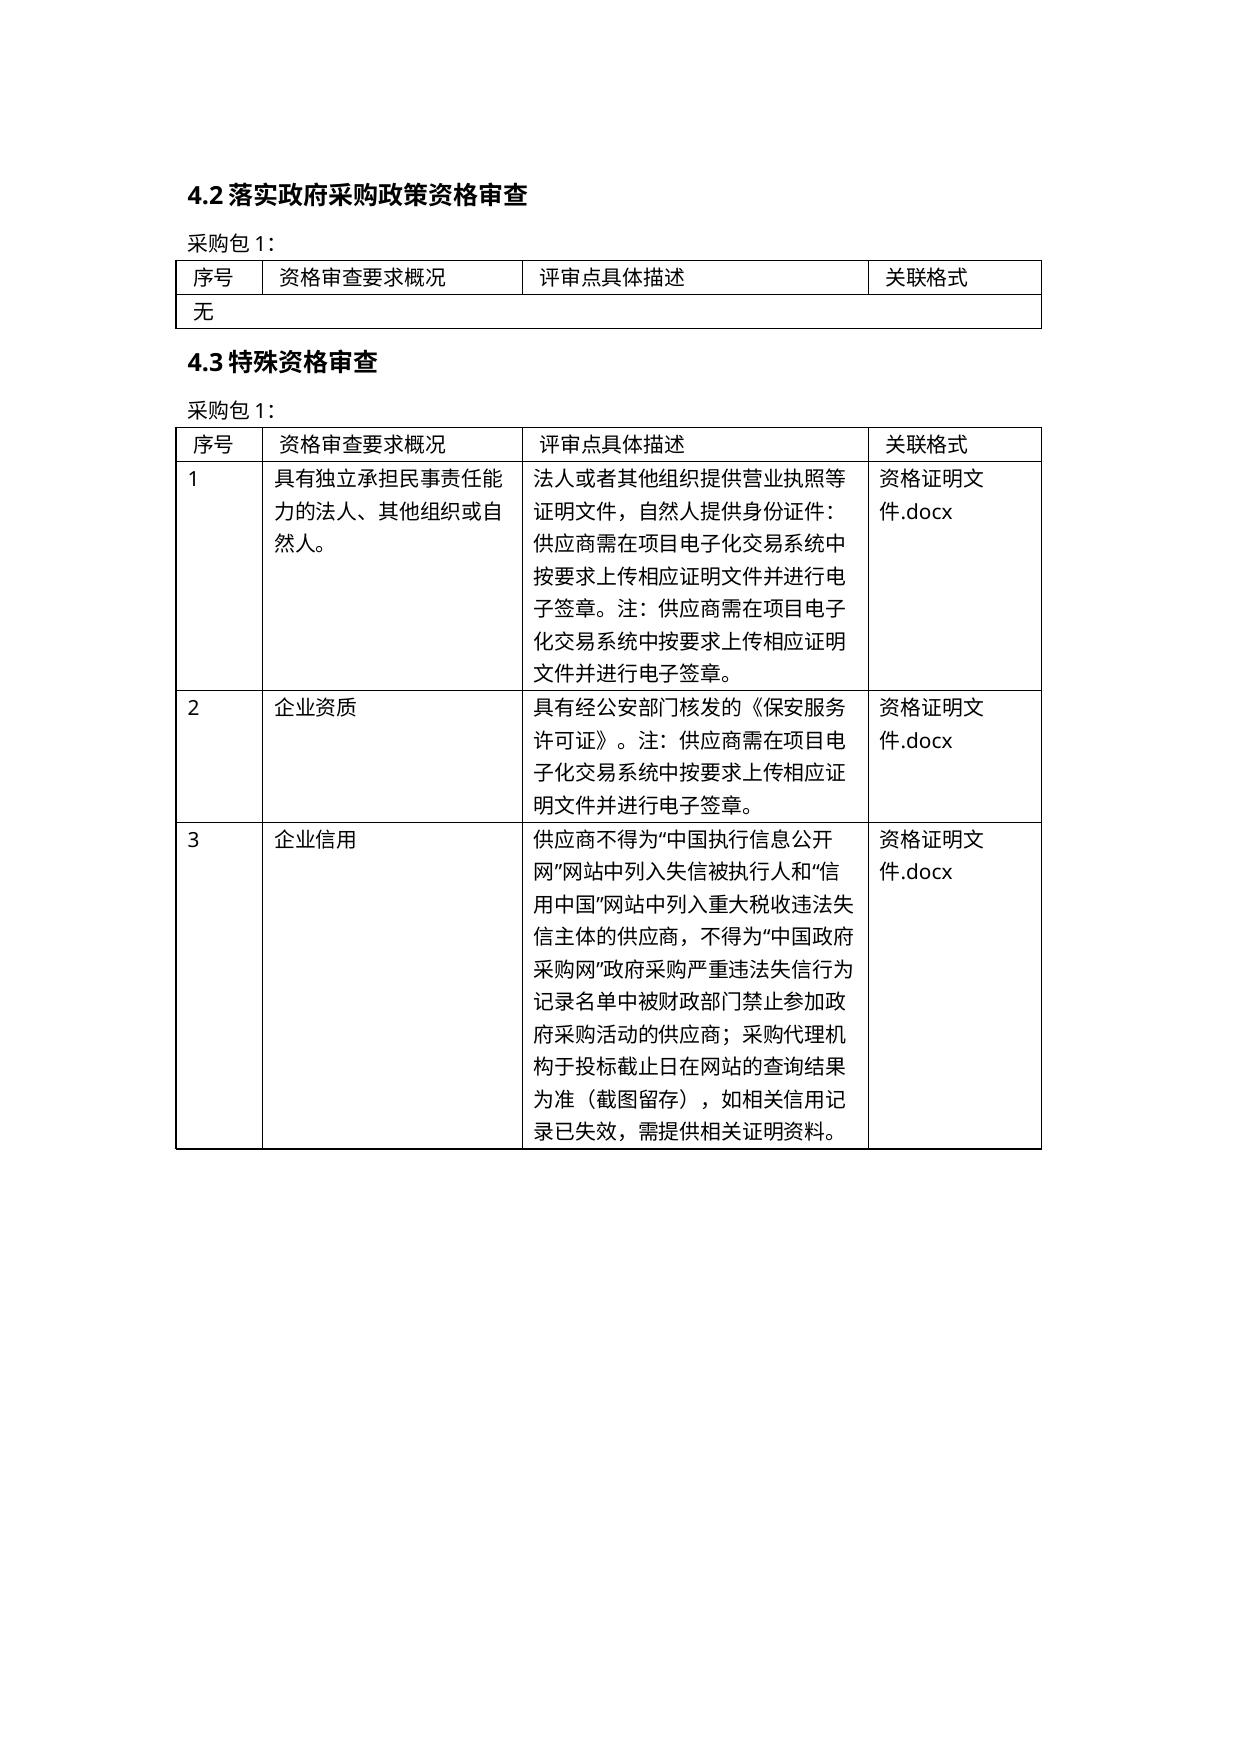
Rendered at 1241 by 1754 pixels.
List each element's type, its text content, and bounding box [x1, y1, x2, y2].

table_header 评审点具体描述 [523, 428, 868, 461]
table_cell 企业信用 [263, 823, 522, 1148]
table_cell 企业资质 [263, 691, 522, 821]
table_header 序号 [177, 428, 262, 461]
table_header 序号 [177, 261, 262, 293]
table_cell 法人或者其他组织提供营业执照等证明文件，自然人提供身份证件：供应商需在项目电子化交易系统中按要求上传相应证明文件并进行电子签章。注：供应商需在项目电子化交易系统中按要求上传相应证明文件并进行电子签章。 [523, 462, 868, 690]
text 4.3特殊资格审查 [187, 329, 1053, 394]
table_cell 3 [177, 823, 262, 1148]
table_cell 资格证明文件.docx [869, 691, 1041, 821]
table_header 评审点具体描述 [523, 261, 868, 293]
table_header 资格审查要求概况 [263, 428, 522, 461]
table_cell 无 [177, 295, 1041, 328]
table_cell 2 [177, 691, 262, 821]
table_header 关联格式 [869, 428, 1041, 461]
table_cell 资格证明文件.docx [869, 823, 1041, 1148]
table_header 关联格式 [869, 261, 1041, 293]
table_header 资格审查要求概况 [263, 261, 522, 293]
table_cell 供应商不得为“中国执行信息公开网”网站中列入失信被执行人和“信用中国”网站中列入重大税收违法失信主体的供应商，不得为“中国政府采购网”政府采购严重违法失信行为记录名单中被财政部门禁止参加政府采购活动的供应商；采购代理机构于投标截止日在网站的查询结果为准（截图留存），如相关信用记录已失效，需提供相关证明资料。 [523, 823, 868, 1148]
table_cell 资格证明文件.docx [869, 462, 1041, 690]
table_cell 具有独立承担民事责任能力的法人、其他组织或自然人。 [263, 462, 522, 690]
table_cell 1 [177, 462, 262, 690]
text 采购包1： [187, 394, 1053, 427]
text 采购包1： [187, 227, 1053, 259]
text 4.2落实政府采购政策资格审查 [187, 162, 1053, 227]
table_cell 具有经公安部门核发的《保安服务许可证》。注：供应商需在项目电子化交易系统中按要求上传相应证明文件并进行电子签章。 [523, 691, 868, 821]
